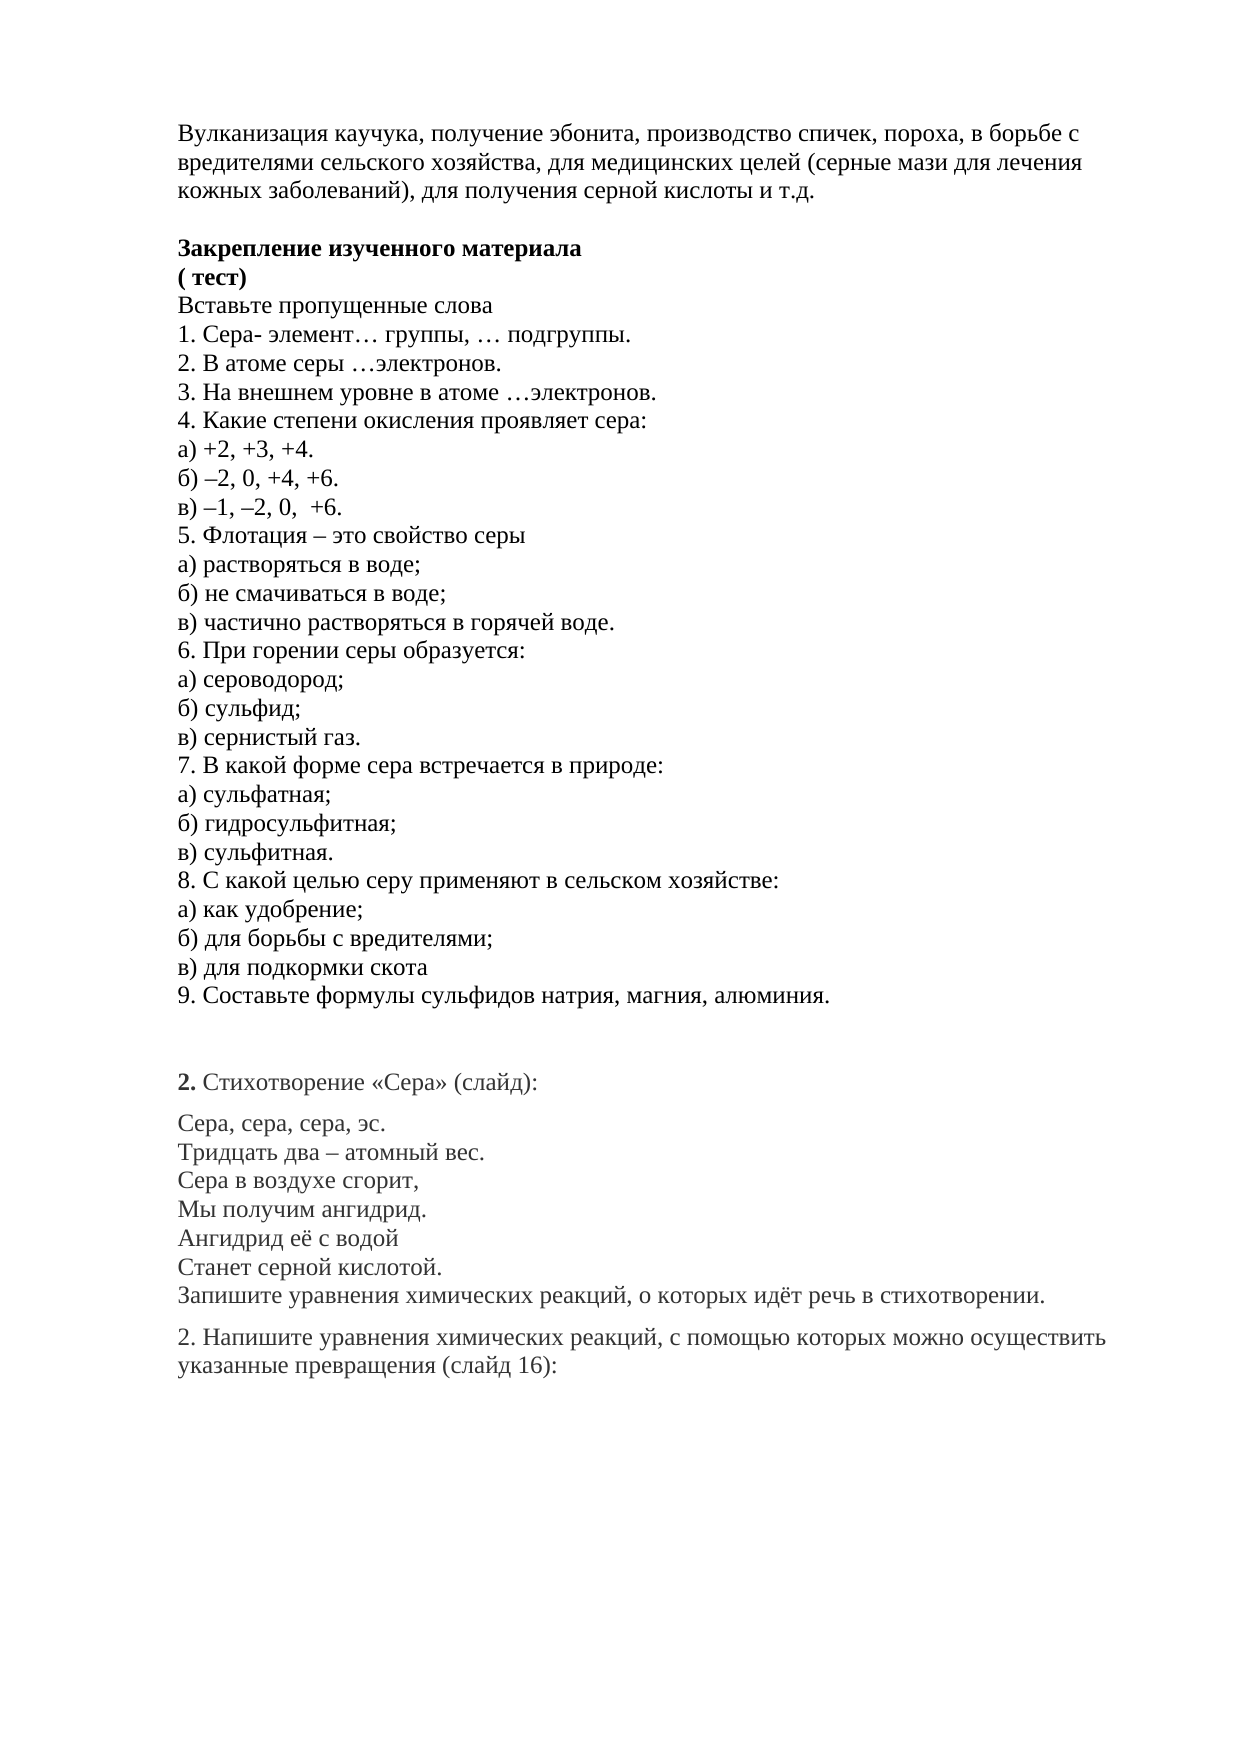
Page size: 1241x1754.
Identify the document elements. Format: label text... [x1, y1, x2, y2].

text 5. Флотация – это свойство серы [177, 521, 1152, 549]
text 3. На внешнем уровне в атоме …электронов. [177, 377, 1152, 406]
text 4. Какие степени окисления проявляет сера: [177, 406, 1152, 434]
text Вставьте пропущенные слова [177, 291, 1152, 319]
text 2. Напишите уравнения химических реакций, с помощью которых можно осуществить указанные превращения (слайд 16): [177, 1322, 1152, 1379]
text а) сероводород; б) сульфид; в) сернистый газ. [177, 664, 1152, 751]
text а) растворяться в воде; б) не смачиваться в воде; в) частично растворяться в горячей воде. [177, 549, 1152, 636]
text 2. В атоме серы …электронов. [177, 348, 1152, 377]
text 7. В какой форме сера встречается в природе: [177, 751, 1152, 779]
text 1. Сера- элемент… группы, … подгруппы. [177, 319, 1152, 348]
text Запишите уравнения химических реакций, о которых идёт речь в стихотворении. [177, 1281, 1152, 1309]
text Вулканизация каучука, получение эбонита, производство спичек, пороха, в борьбе с вредителями сельского хозяйства, для медицинских целей (серные мази для лечения кожных заболеваний), для получения серной кислоты и т.д. [177, 118, 1152, 204]
text Закрепление изученного материала [177, 233, 1152, 262]
text ( тест) [177, 262, 1152, 291]
text 6. При горении серы образуется: [177, 636, 1152, 664]
text а) как удобрение; б) для борьбы с вредителями; в) для подкормки скота [177, 894, 1152, 981]
text 9. Составьте формулы сульфидов натрия, магния, алюминия. [177, 981, 1152, 1009]
text Сера, сера, сера, эс. Тридцать два – атомный вес. Сера в воздухе сгорит, Мы получим ангидрид. Ангидрид её с водой Станет серной кислотой. [177, 1108, 1152, 1281]
text а) +2, +3, +4. б) –2, 0, +4, +6. в) –1, –2, 0, +6. [177, 434, 1152, 521]
text а) сульфатная; б) гидросульфитная; в) сульфитная. [177, 779, 1152, 866]
text 2. Стихотворение «Сера» (слайд): [177, 1067, 1152, 1096]
text 8. С какой целью серу применяют в сельском хозяйстве: [177, 866, 1152, 894]
